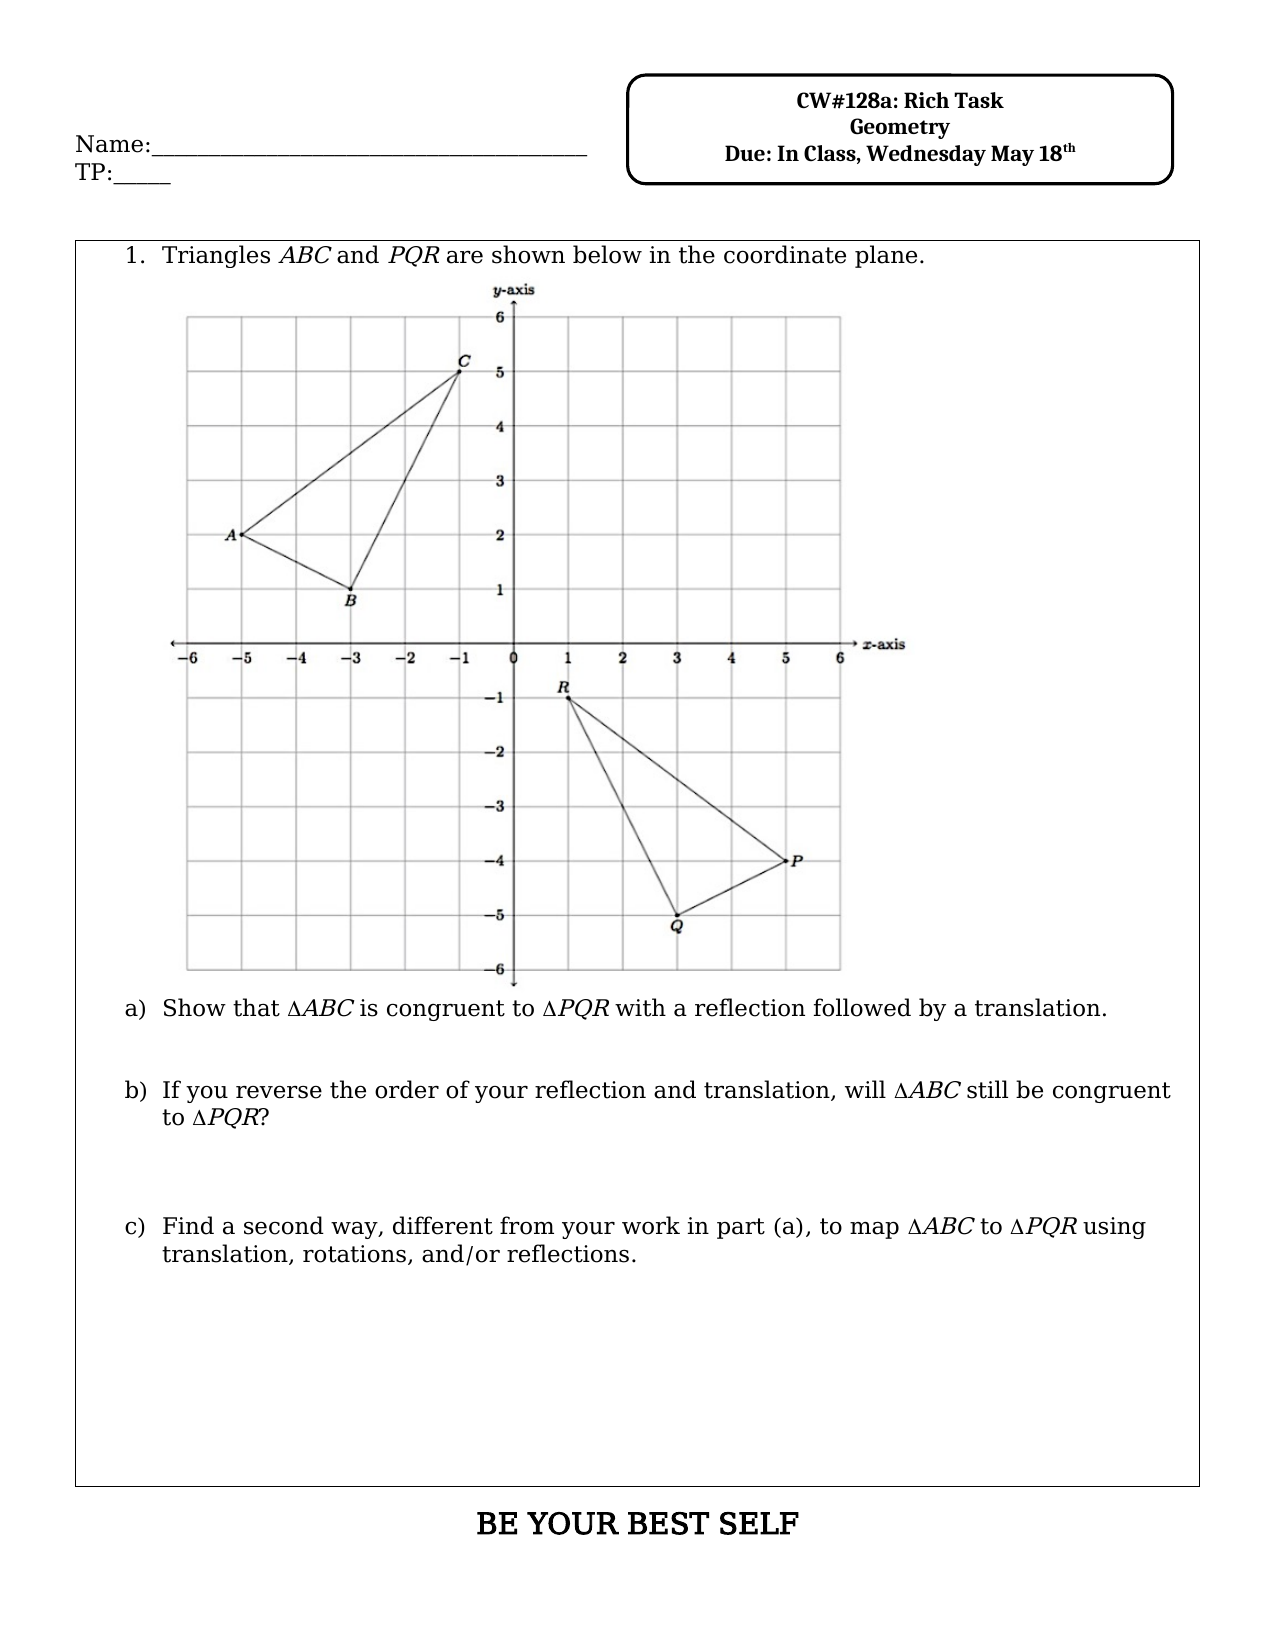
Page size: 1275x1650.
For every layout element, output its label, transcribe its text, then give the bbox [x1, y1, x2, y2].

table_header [76, 241, 1199, 1486]
picture [161, 268, 916, 994]
text Name:______________________________________ TP:_____ [75, 130, 639, 185]
